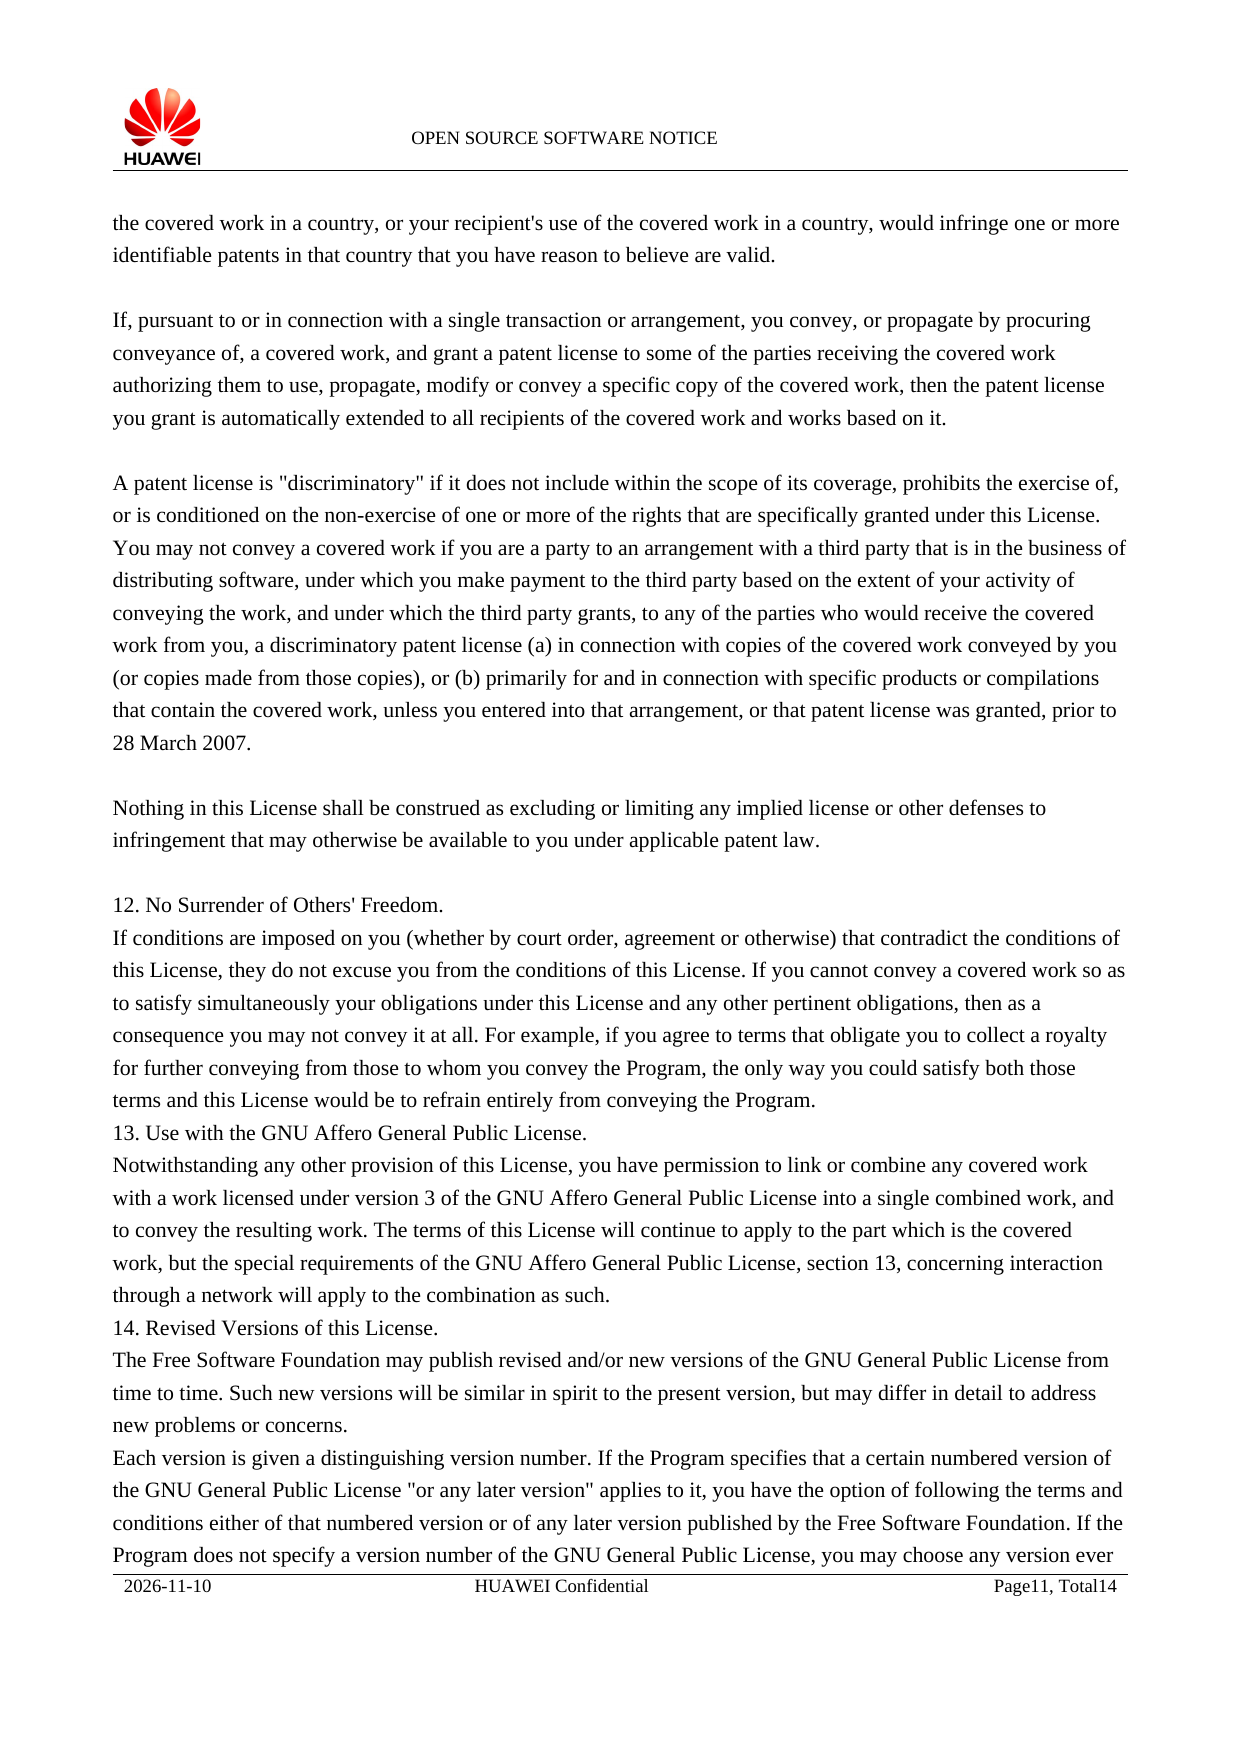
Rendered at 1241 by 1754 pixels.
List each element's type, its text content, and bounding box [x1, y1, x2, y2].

picture [124, 88, 201, 165]
